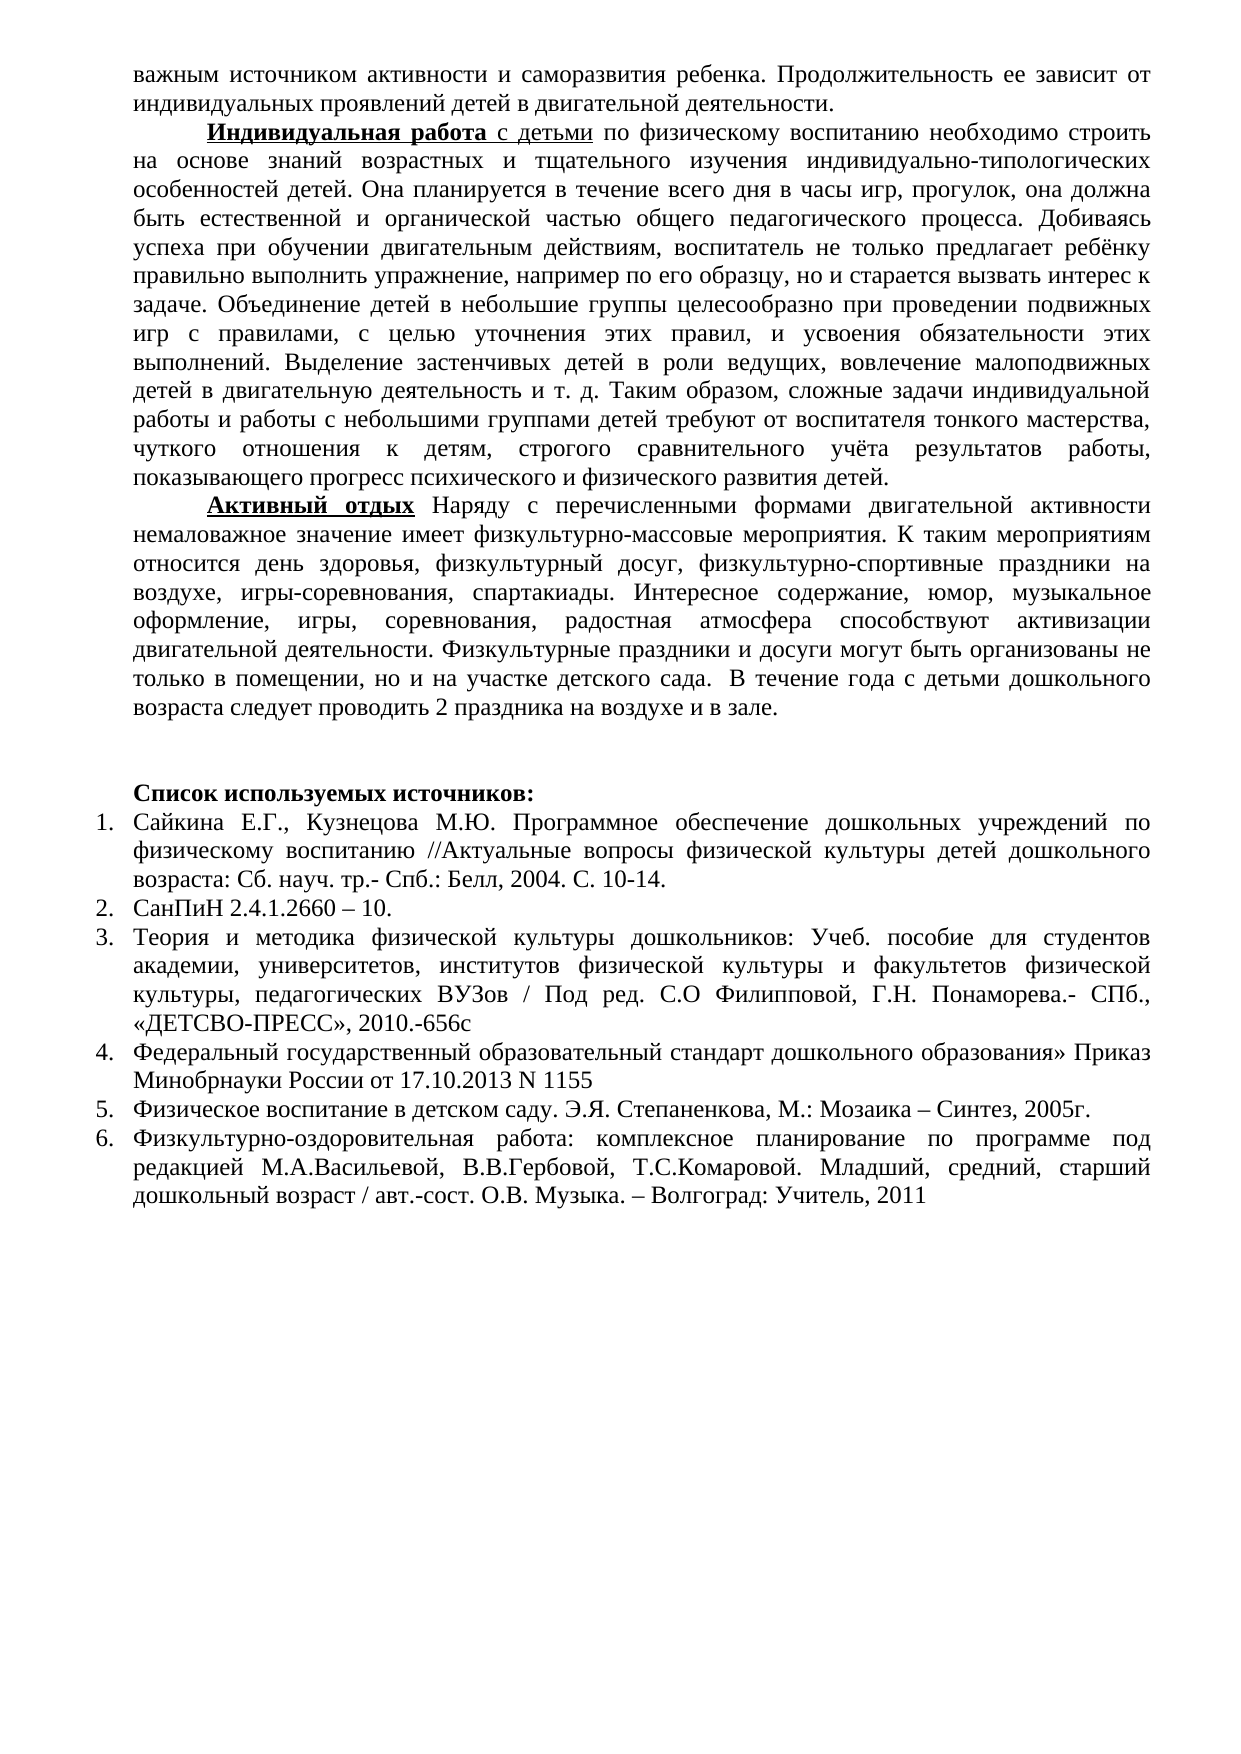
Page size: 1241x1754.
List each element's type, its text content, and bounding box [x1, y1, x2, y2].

list Сайкина Е.Г., Кузнецова М.Ю. Программное обеспечение дошкольных учреждений по физическому воспитанию //Актуальные вопросы физической культуры детей дошкольного возраста: Сб. науч. тр.- Спб.: Белл, 2004. С. 10-14. [95, 807, 1152, 893]
list Федеральный государственный образовательный стандарт дошкольного образования» Приказ Минобрнауки России от 17.10.2013 N 1155 [95, 1037, 1152, 1094]
text Список используемых источников: [133, 778, 1152, 807]
list СанПиН 2.4.1.2660 – 10. [95, 893, 1152, 922]
text Активный отдых Наряду с перечисленными формами двигательной активности немаловажное значение имеет физкультурно-массовые мероприятия. К таким мероприятиям относится день здоровья, физкультурный досуг, физкультурно-спортивные праздники на воздухе, игры-соревнования, спартакиады. Интересное содержание, юмор, музыкальное оформление, игры, соревнования, радостная атмосфера способствуют активизации двигательной деятельности. Физкультурные праздники и досуги могут быть организованы не только в помещении, но и на участке детского сада. В течение года с детьми дошкольного возраста следует проводить 2 праздника на воздухе и в зале. [133, 490, 1152, 720]
text Индивидуальная работа с детьми по физическому воспитанию необходимо строить на основе знаний возрастных и тщательного изучения индивидуально-типологических особенностей детей. Она планируется в течение всего дня в часы игр, прогулок, она должна быть естественной и органической частью общего педагогического процесса. Добиваясь успеха при обучении двигательным действиям, воспитатель не только предлагает ребёнку правильно выполнить упражнение, например по его образцу, но и старается вызвать интерес к задаче. Объединение детей в небольшие группы целесообразно при проведении подвижных игр с правилами, с целью уточнения этих правил, и усвоения обязательности этих выполнений. Выделение застенчивых детей в роли ведущих, вовлечение малоподвижных детей в двигательную деятельность и т. д. Таким образом, сложные задачи индивидуальной работы и работы с небольшими группами детей требуют от воспитателя тонкого мастерства, чуткого отношения к детям, строгого сравнительного учёта результатов работы, показывающего прогресс психического и физического развития детей. [133, 117, 1152, 490]
list Физкультурно-оздоровительная работа: комплексное планирование по программе под редакцией М.А.Васильевой, В.В.Гербовой, Т.С.Комаровой. Младший, средний, старший дошкольный возраст / авт.-сост. О.В. Музыка. – Волгоград: Учитель, 2011 [95, 1123, 1152, 1209]
list Физическое воспитание в детском саду. Э.Я. Степаненкова, М.: Мозаика – Синтез, 2005г. [95, 1094, 1152, 1123]
list Теория и методика физической культуры дошкольников: Учеб. пособие для студентов академии, университетов, институтов физической культуры и факультетов физической культуры, педагогических ВУЗов / Под ред. С.О Филипповой, Г.Н. Понаморева.- СПб., «ДЕТСВО-ПРЕСС», 2010.-656с [95, 922, 1152, 1037]
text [133, 59, 1152, 117]
